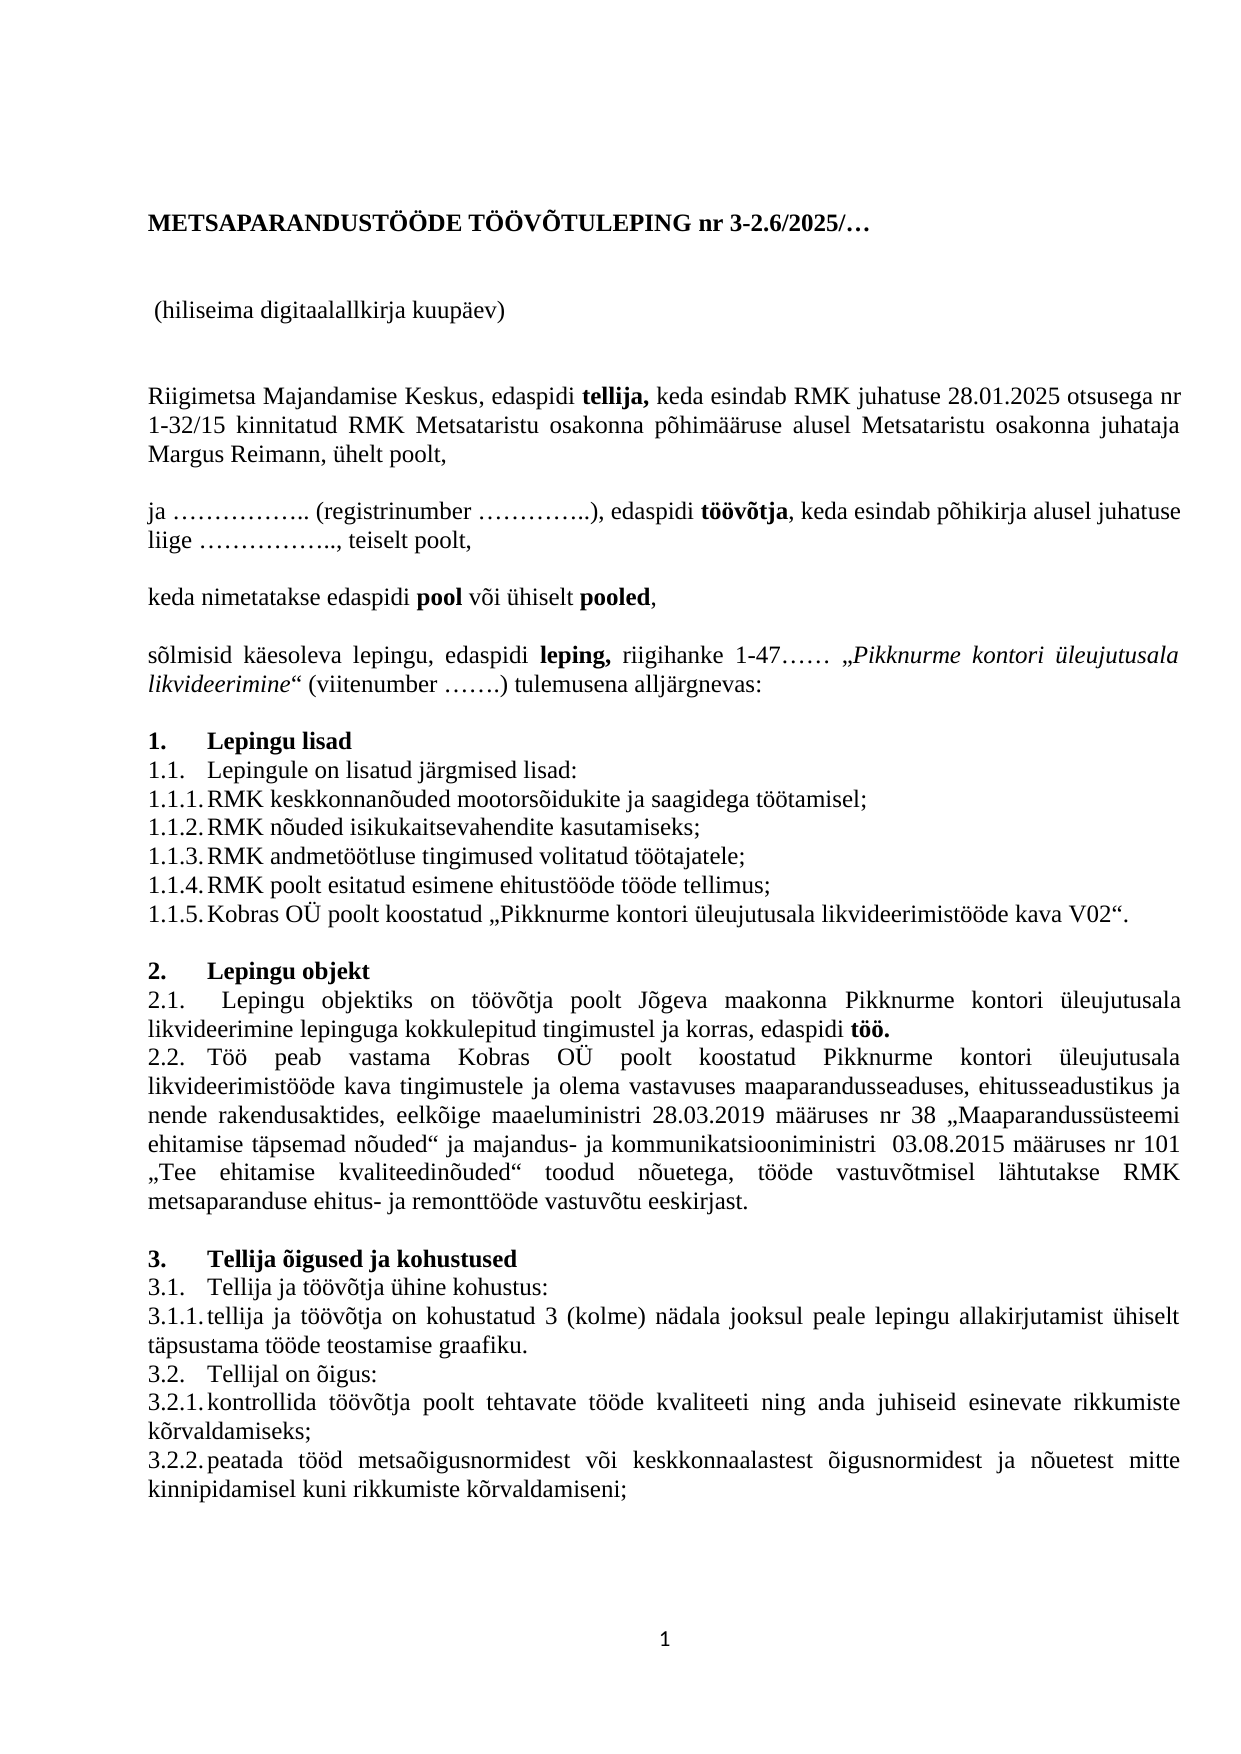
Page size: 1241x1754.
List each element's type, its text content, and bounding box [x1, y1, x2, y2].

text Lepingu objektiks on töövõtja poolt Jõgeva maakonna Pikknurme kontori üleujutusala likvideerimine lepinguga kokkulepitud tingimustel ja korras, edaspidi töö. [148, 985, 1181, 1042]
text peatada tööd metsaõigusnormidest või keskkonnaalastest õigusnormidest ja nõuetest mitte kinnipidamisel kuni rikkumiste kõrvaldamiseni; [148, 1445, 1181, 1502]
text Lepingule on lisatud järgmised lisad: [148, 755, 1181, 784]
text keda nimetatakse edaspidi pool või ühiselt pooled, [148, 582, 1181, 611]
text ja …………….. (registrinumber …………..), edaspidi töövõtja, keda esindab põhikirja alusel juhatuse liige …………….., teiselt poolt, [148, 496, 1181, 554]
text RMK poolt esitatud esimene ehitustööde tööde tellimus; [148, 870, 1181, 899]
text tellija ja töövõtja on kohustatud 3 (kolme) nädala jooksul peale lepingu allakirjutamist ühiselt täpsustama tööde teostamise graafiku. [148, 1301, 1181, 1359]
text Kobras OÜ poolt koostatud „Pikknurme kontori üleujutusala likvideerimistööde kava V02“. [148, 899, 1181, 927]
text RMK nõuded isikukaitsevahendite kasutamiseks; [148, 812, 1181, 841]
text RMK andmetöötluse tingimused volitatud töötajatele; [148, 841, 1181, 870]
text kontrollida töövõtja poolt tehtavate tööde kvaliteeti ning anda juhiseid esinevate rikkumiste kõrvaldamiseks; [148, 1387, 1181, 1445]
text (hiliseima digitaalallkirja kuupäev) [148, 295, 1181, 324]
text sõlmisid käesoleva lepingu, edaspidi leping, 1-47…… „Pikknurme kontori üleujutusala likvideerimine“ (viitenumber …….) tulemusena alljärgnevas: [148, 640, 1181, 697]
text Lepingu objekt [148, 956, 1181, 985]
text RMK keskkonnanõuded mootorsõidukite ja saagidega töötamisel; [148, 784, 1181, 812]
text METSAPARANDUSTÖÖDE TÖÖVÕTULEPING nr 3-2.6/2025/… [148, 208, 1181, 237]
text Lepingu lisad [148, 726, 1181, 755]
text Tellijal on õigus: [148, 1359, 1181, 1387]
text Töö peab vastama Kobras OÜ poolt koostatud Pikknurme kontori üleujutusala likvideerimistööde kava tingimustele ja olema vastavuses maaparandusseaduses, ehitusseadustikus ja nende rakendusaktides, eelkõige maaeluministri 28.03.2019 määruses nr 38 „Maaparandussüsteemi ehitamise täpsemad nõuded“ ja majandus- ja kommunikatsiooniministri 03.08.2015 määruses nr 101 „Tee ehitamise kvaliteedinõuded“ toodud nõuetega, tööde vastuvõtmisel lähtutakse RMK metsaparanduse ehitus- ja remonttööde vastuvõtu eeskirjast. [148, 1042, 1181, 1215]
text Tellija ja töövõtja ühine kohustus: [148, 1272, 1181, 1301]
text Riigimetsa Majandamise Keskus, edaspidi tellija, keda esindab RMK juhatuse 28.01.2025 otsusega nr 1-32/15 kinnitatud RMK Metsataristu osakonna põhimääruse alusel Metsataristu osakonna juhataja Margus Reimann, ühelt poolt, [148, 381, 1181, 467]
text Tellija õigused ja kohustused [148, 1244, 1181, 1272]
